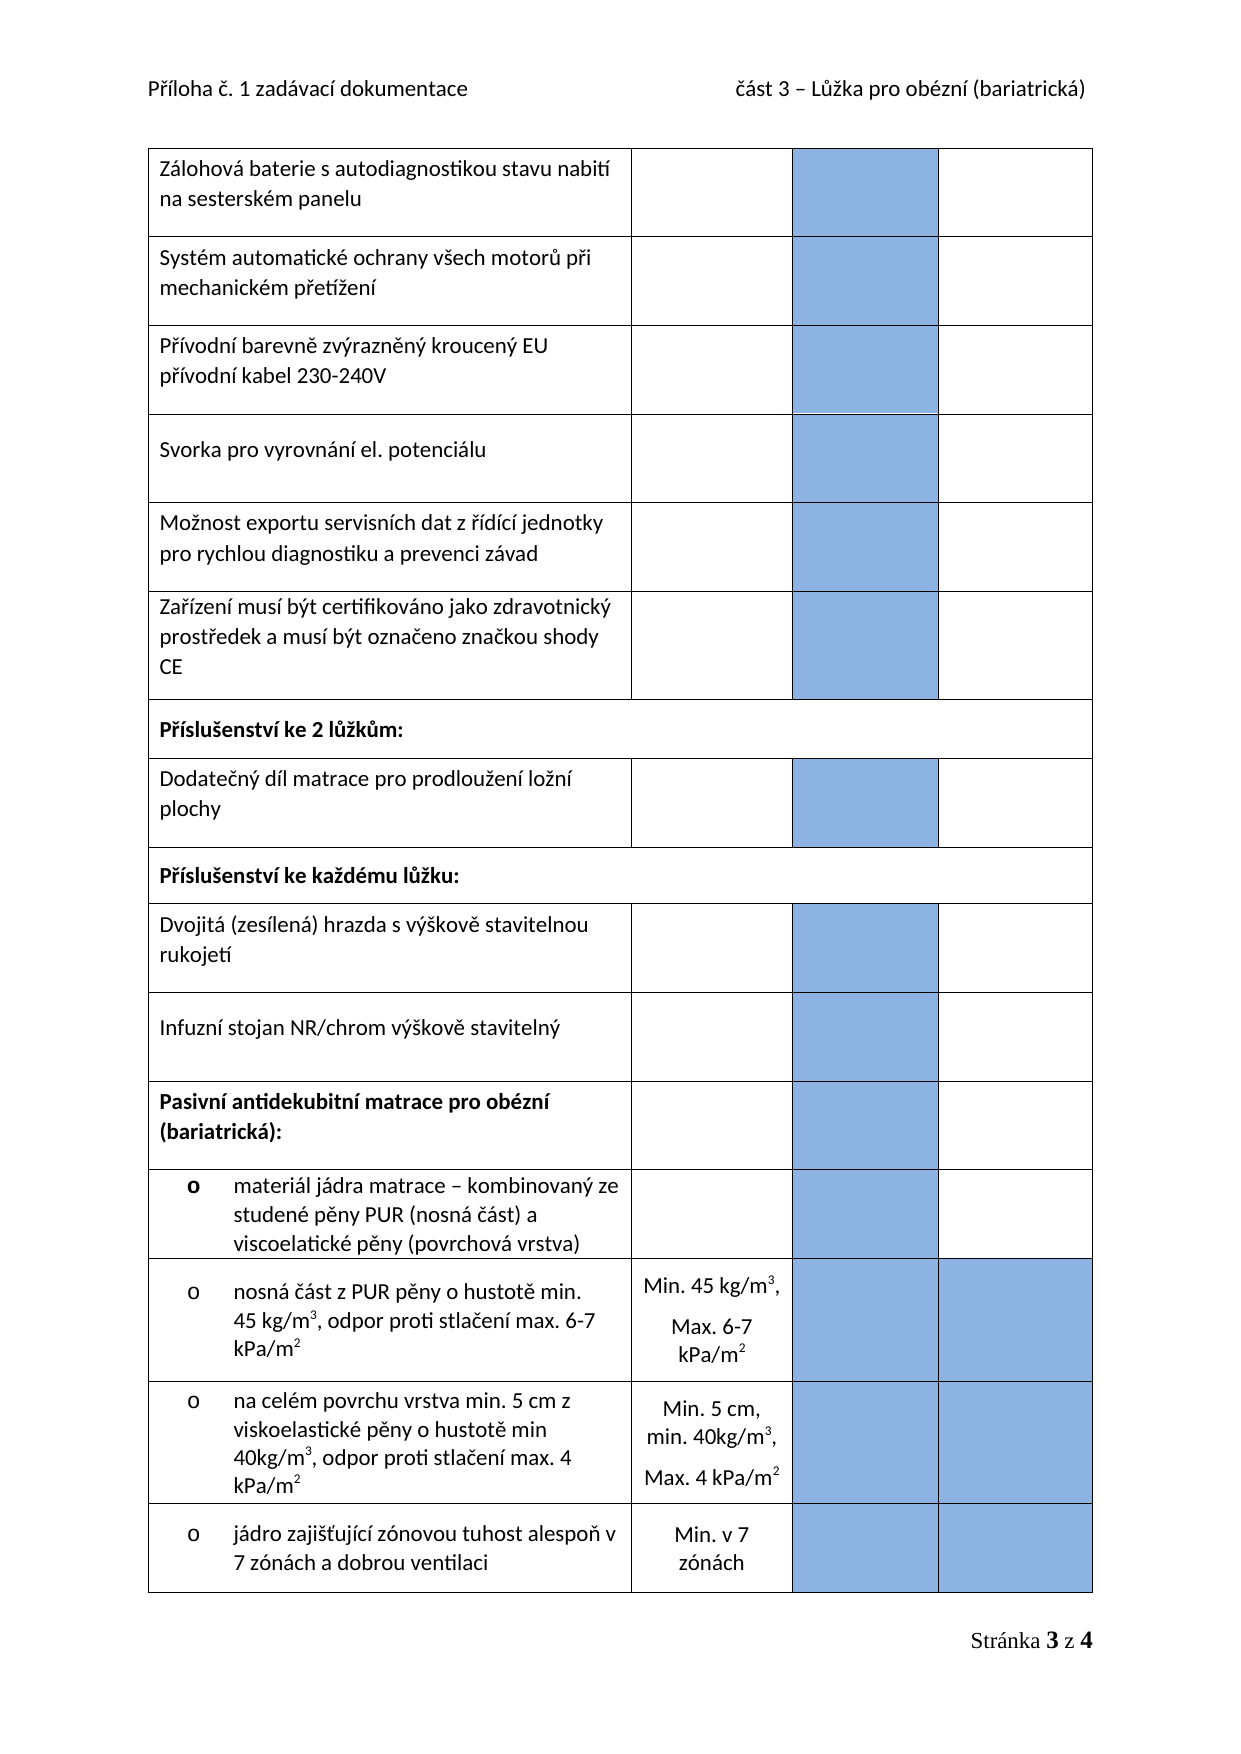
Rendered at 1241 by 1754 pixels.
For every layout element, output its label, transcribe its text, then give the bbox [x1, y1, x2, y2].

table_cell na celém povrchu vrstva min. 5 cm z viskoelastické pěny o hustotě min 40kg/m3, odpor proti stlačení max. 4 kPa/m2 [149, 1382, 631, 1503]
table_cell [793, 759, 938, 847]
table_cell [939, 759, 1092, 847]
table_cell [793, 237, 938, 325]
table_cell [793, 993, 938, 1081]
table_cell [939, 503, 1092, 591]
table_cell [793, 1170, 938, 1258]
table_cell [939, 1259, 1092, 1381]
table_cell [632, 592, 792, 699]
table_cell jádro zajišťující zónovou tuhost alespoň v 7 zónách a dobrou ventilaci [149, 1504, 631, 1592]
table_cell Dodatečný díl matrace pro prodloužení ložní plochy [149, 759, 631, 847]
table_cell Infuzní stojan NR/chrom výškově stavitelný [149, 993, 631, 1081]
table_cell [939, 415, 1092, 502]
table_cell [939, 237, 1092, 325]
table_cell materiál jádra matrace – kombinovaný ze studené pěny PUR (nosná část) a viscoelatické pěny (povrchová vrstva) [149, 1170, 631, 1258]
table_cell [793, 149, 938, 236]
table_cell [939, 1170, 1092, 1258]
table_cell Systém automatické ochrany všech motorů při mechanickém přetížení [149, 237, 631, 325]
table_cell [793, 1504, 938, 1592]
table_cell Příslušenství ke každému lůžku: [149, 848, 1092, 903]
table_cell [632, 326, 792, 413]
table_cell [632, 1082, 792, 1169]
table_cell [793, 592, 938, 699]
table_cell [632, 1170, 792, 1258]
table_cell [793, 904, 938, 992]
table_cell [793, 503, 938, 591]
table_cell [632, 237, 792, 325]
table_cell [939, 149, 1092, 236]
table_cell Min. v 7 zónách [632, 1504, 792, 1592]
table_cell [793, 1259, 938, 1381]
table_cell [939, 326, 1092, 413]
table_cell [939, 993, 1092, 1081]
table_cell Zařízení musí být certifikováno jako zdravotnický prostředek a musí být označeno značkou shody CE [149, 592, 631, 699]
table_cell [793, 1082, 938, 1169]
table_cell [939, 592, 1092, 699]
table_cell Svorka pro vyrovnání el. potenciálu [149, 415, 631, 502]
table_cell [632, 904, 792, 992]
table_cell nosná část z PUR pěny o hustotě min. 45 kg/m3, odpor proti stlačení max. 6-7 kPa/m2 [149, 1259, 631, 1381]
table_cell Možnost exportu servisních dat z řídící jednotky pro rychlou diagnostiku a prevenci závad [149, 503, 631, 591]
table_cell Příslušenství ke 2 lůžkům: [149, 700, 1092, 758]
table_cell [793, 326, 938, 413]
table_cell Pasivní antidekubitní matrace pro obézní (bariatrická): [149, 1082, 631, 1169]
table_cell Přívodní barevně zvýrazněný kroucený EU přívodní kabel 230-240V [149, 326, 631, 413]
table_cell [632, 415, 792, 502]
table_cell [939, 1082, 1092, 1169]
table_cell Dvojitá (zesílená) hrazda s výškově stavitelnou rukojetí [149, 904, 631, 992]
table_cell [939, 1504, 1092, 1592]
table_cell [632, 503, 792, 591]
table_cell Min. 5 cm, min. 40kg/m3, Max. 4 kPa/m2 [632, 1382, 792, 1503]
table_cell [939, 904, 1092, 992]
table_cell Zálohová baterie s autodiagnostikou stavu nabití na sesterském panelu [149, 149, 631, 236]
table_cell [793, 1382, 938, 1503]
table_cell [632, 149, 792, 236]
table_cell [632, 759, 792, 847]
table_cell [632, 993, 792, 1081]
table_cell [793, 415, 938, 502]
table_cell Min. 45 kg/m3, Max. 6-7 kPa/m2 [632, 1259, 792, 1381]
table_cell [939, 1382, 1092, 1503]
